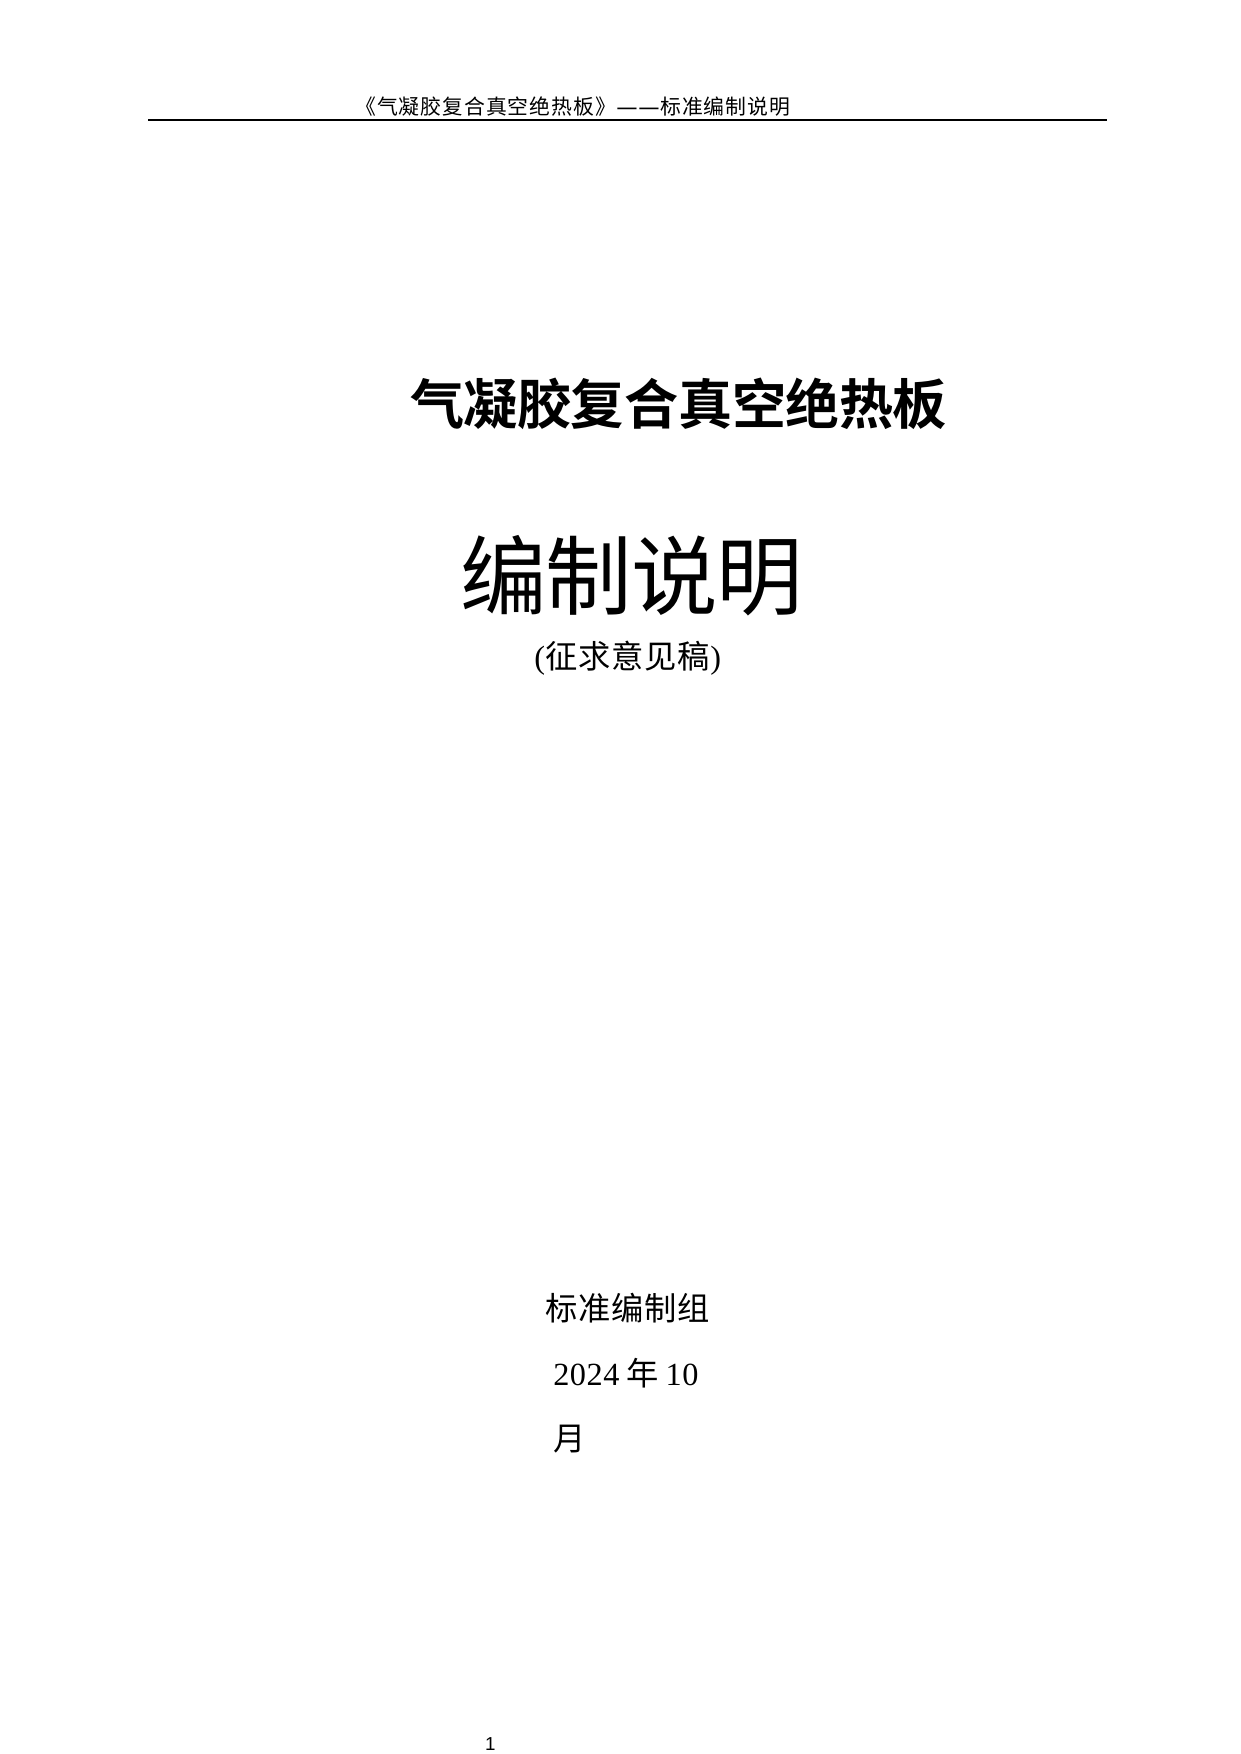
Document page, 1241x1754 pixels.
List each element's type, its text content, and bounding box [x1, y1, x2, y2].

text (征求意见稿) [534, 636, 1122, 676]
text 编制说明 [460, 533, 1122, 628]
text 标准编制组 2024年10月 [546, 1286, 726, 1460]
text 气凝胶复合真空绝热板 [235, 367, 1122, 438]
